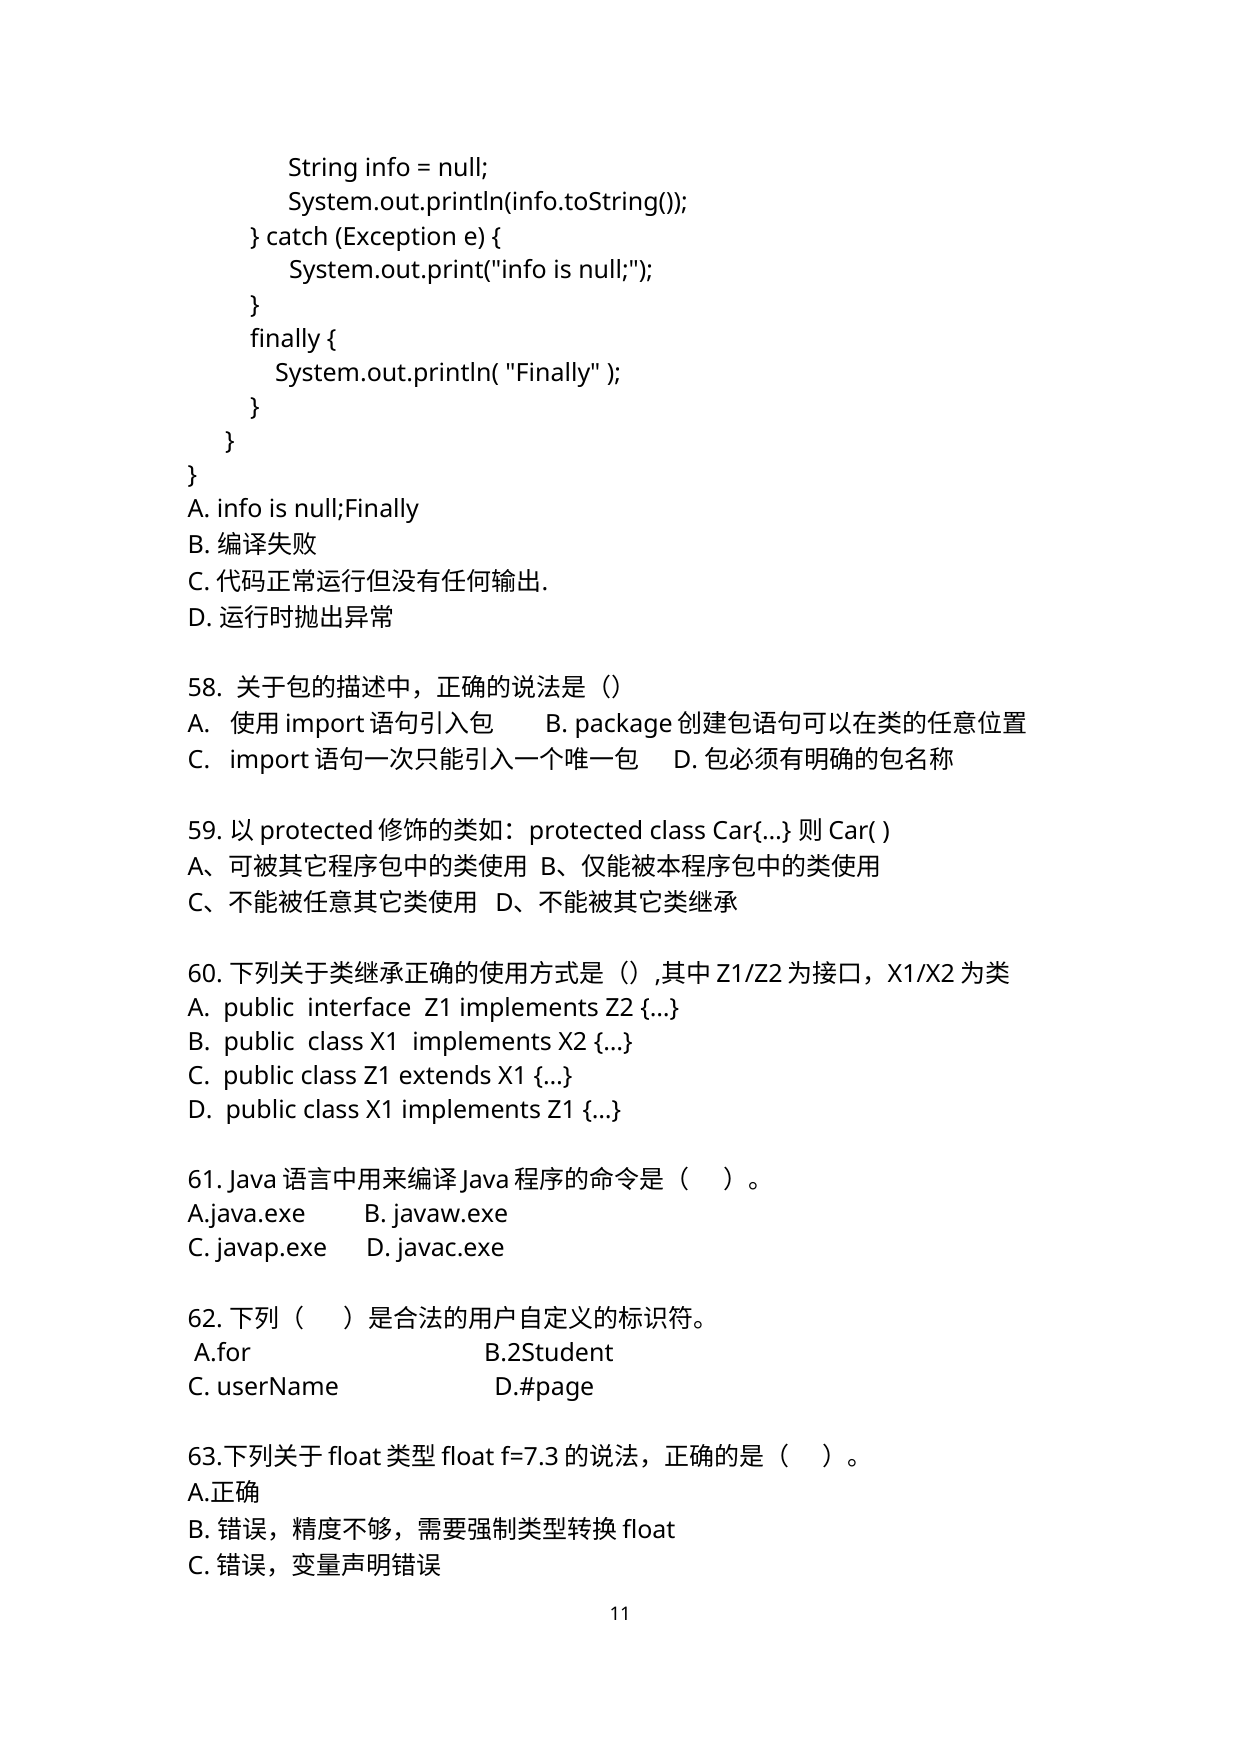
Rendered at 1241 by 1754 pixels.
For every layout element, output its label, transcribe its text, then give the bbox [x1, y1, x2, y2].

text A. info is null;Finally [187, 491, 1053, 525]
text } [187, 457, 1053, 491]
text D. 运行时抛出异常 [187, 597, 1053, 633]
text A.java.exe B. javaw.exe [187, 1196, 1053, 1230]
text } [187, 286, 1053, 320]
text finally { [187, 320, 1053, 354]
text } catch (Exception e) { [187, 218, 1053, 252]
text B. 编译失败 [187, 525, 1053, 561]
text B. public class X1 implements X2 {…} [187, 1023, 1053, 1057]
text C. public class Z1 extends X1 {…} [187, 1057, 1053, 1092]
text A.正确 [187, 1473, 1053, 1509]
text 61. Java语言中用来编译Java程序的命令是（ ）。 [187, 1160, 1053, 1196]
text A、可被其它程序包中的类使用 B、仅能被本程序包中的类使用 [187, 847, 1053, 883]
text A.for B.2Student [187, 1334, 1053, 1368]
text 63.下列关于float类型float f=7.3的说法，正确的是（ ）。 [187, 1437, 1053, 1473]
text C. import语句一次只能引入一个唯一包 D. 包必须有明确的包名称 [187, 740, 1053, 776]
text C. 代码正常运行但没有任何输出. [187, 561, 1053, 597]
text C. 错误，变量声明错误 [187, 1545, 1053, 1582]
text } [187, 388, 1053, 422]
text System.out.println(info.toString()); [187, 184, 1053, 218]
text } [187, 422, 1053, 457]
text 60. 下列关于类继承正确的使用方式是（）,其中Z1/Z2为接口，X1/X2为类 [187, 953, 1053, 989]
text A. 使用import语句引入包 B. package创建包语句可以在类的任意位置 [187, 704, 1053, 740]
text C、不能被任意其它类使用 D、不能被其它类继承 [187, 883, 1053, 919]
text String info = null; [187, 150, 1053, 184]
text 62. 下列（ ）是合法的用户自定义的标识符。 [187, 1298, 1053, 1334]
text B. 错误，精度不够，需要强制类型转换float [187, 1509, 1053, 1545]
text D. public class X1 implements Z1 {…} [187, 1092, 1053, 1126]
text C. userName D.#page [187, 1368, 1053, 1402]
text A. public interface Z1 implements Z2 {…} [187, 989, 1053, 1023]
text C. javap.exe D. javac.exe [187, 1230, 1053, 1264]
text System.out.println( "Finally" ); [187, 354, 1053, 388]
text 58. 关于包的描述中，正确的说法是（） [187, 667, 1053, 704]
text System.out.print("info is null;"); [187, 252, 1053, 286]
text 59. 以protected修饰的类如：protected class Car{…} 则Car( ) [187, 810, 1053, 847]
